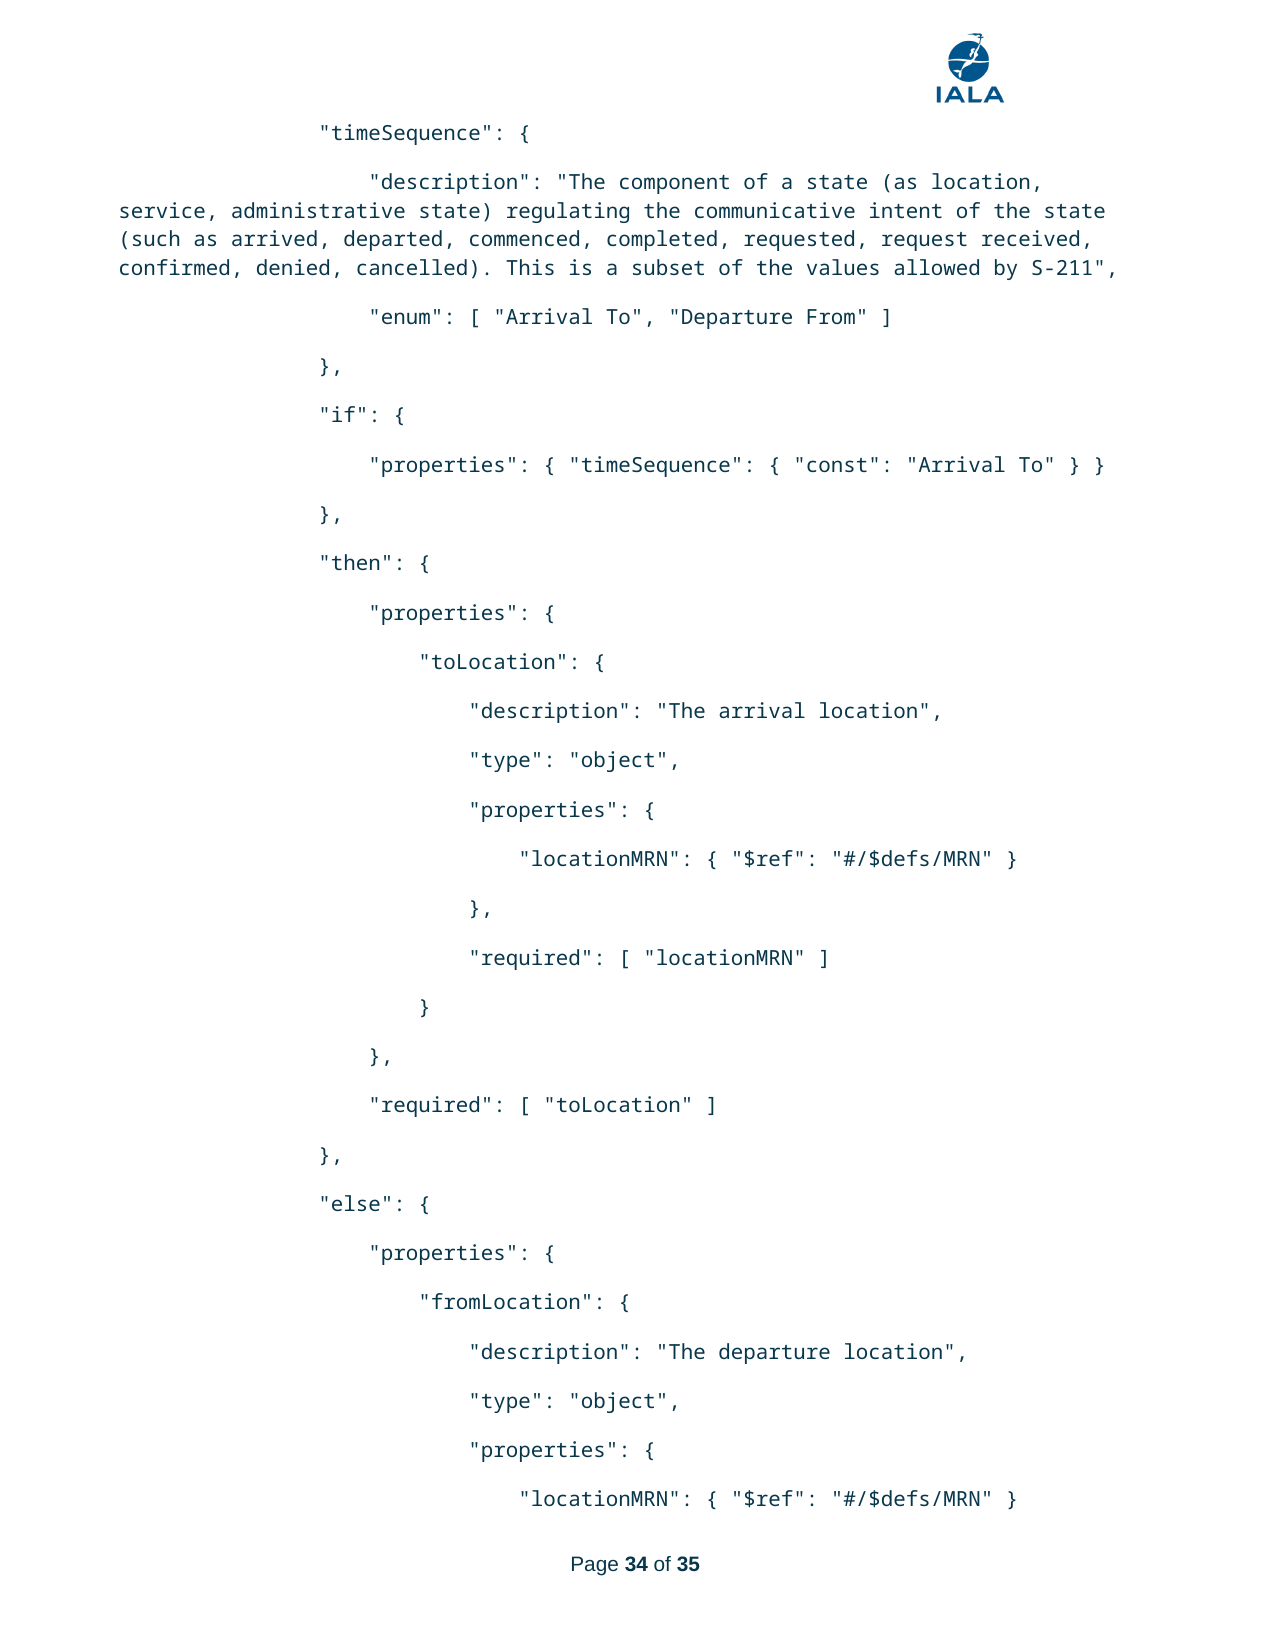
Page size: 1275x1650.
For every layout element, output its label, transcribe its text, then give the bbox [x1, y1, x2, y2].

text "type": "object", [118, 1386, 1152, 1414]
text }, [118, 499, 1152, 528]
text "type": "object", [118, 746, 1152, 774]
text "description": "The component of a state (as location, service, administrative state) regulating the communicative intent of the state (such as arrived, departed, commenced, completed, requested, request received, confirmed, denied, cancelled). This is a subset of the values allowed by S-211", [118, 167, 1152, 281]
text "properties": { [118, 1435, 1152, 1464]
text }, [118, 1041, 1152, 1069]
text "locationMRN": { "$ref": "#/$defs/MRN" } [118, 1484, 1152, 1513]
text "else": { [118, 1189, 1152, 1217]
text "description": "The arrival location", [118, 696, 1152, 725]
text }, [118, 351, 1152, 380]
text "locationMRN": { "$ref": "#/$defs/MRN" } [118, 844, 1152, 872]
text "toLocation": { [118, 647, 1152, 675]
text "required": [ "locationMRN" ] [118, 943, 1152, 971]
text "description": "The departure location", [118, 1337, 1152, 1365]
text }, [118, 893, 1152, 922]
text "if": { [118, 401, 1152, 429]
text "properties": { "timeSequence": { "const": "Arrival To" } } [118, 450, 1152, 478]
text "properties": { [118, 795, 1152, 823]
text "fromLocation": { [118, 1287, 1152, 1316]
text }, [118, 1140, 1152, 1168]
text "enum": [ "Arrival To", "Departure From" ] [118, 302, 1152, 331]
text "required": [ "toLocation" ] [118, 1090, 1152, 1119]
text "timeSequence": { [118, 118, 1152, 147]
text } [118, 992, 1152, 1020]
text "properties": { [118, 598, 1152, 626]
picture [921, 25, 1016, 118]
text "then": { [118, 548, 1152, 577]
text "properties": { [118, 1238, 1152, 1267]
